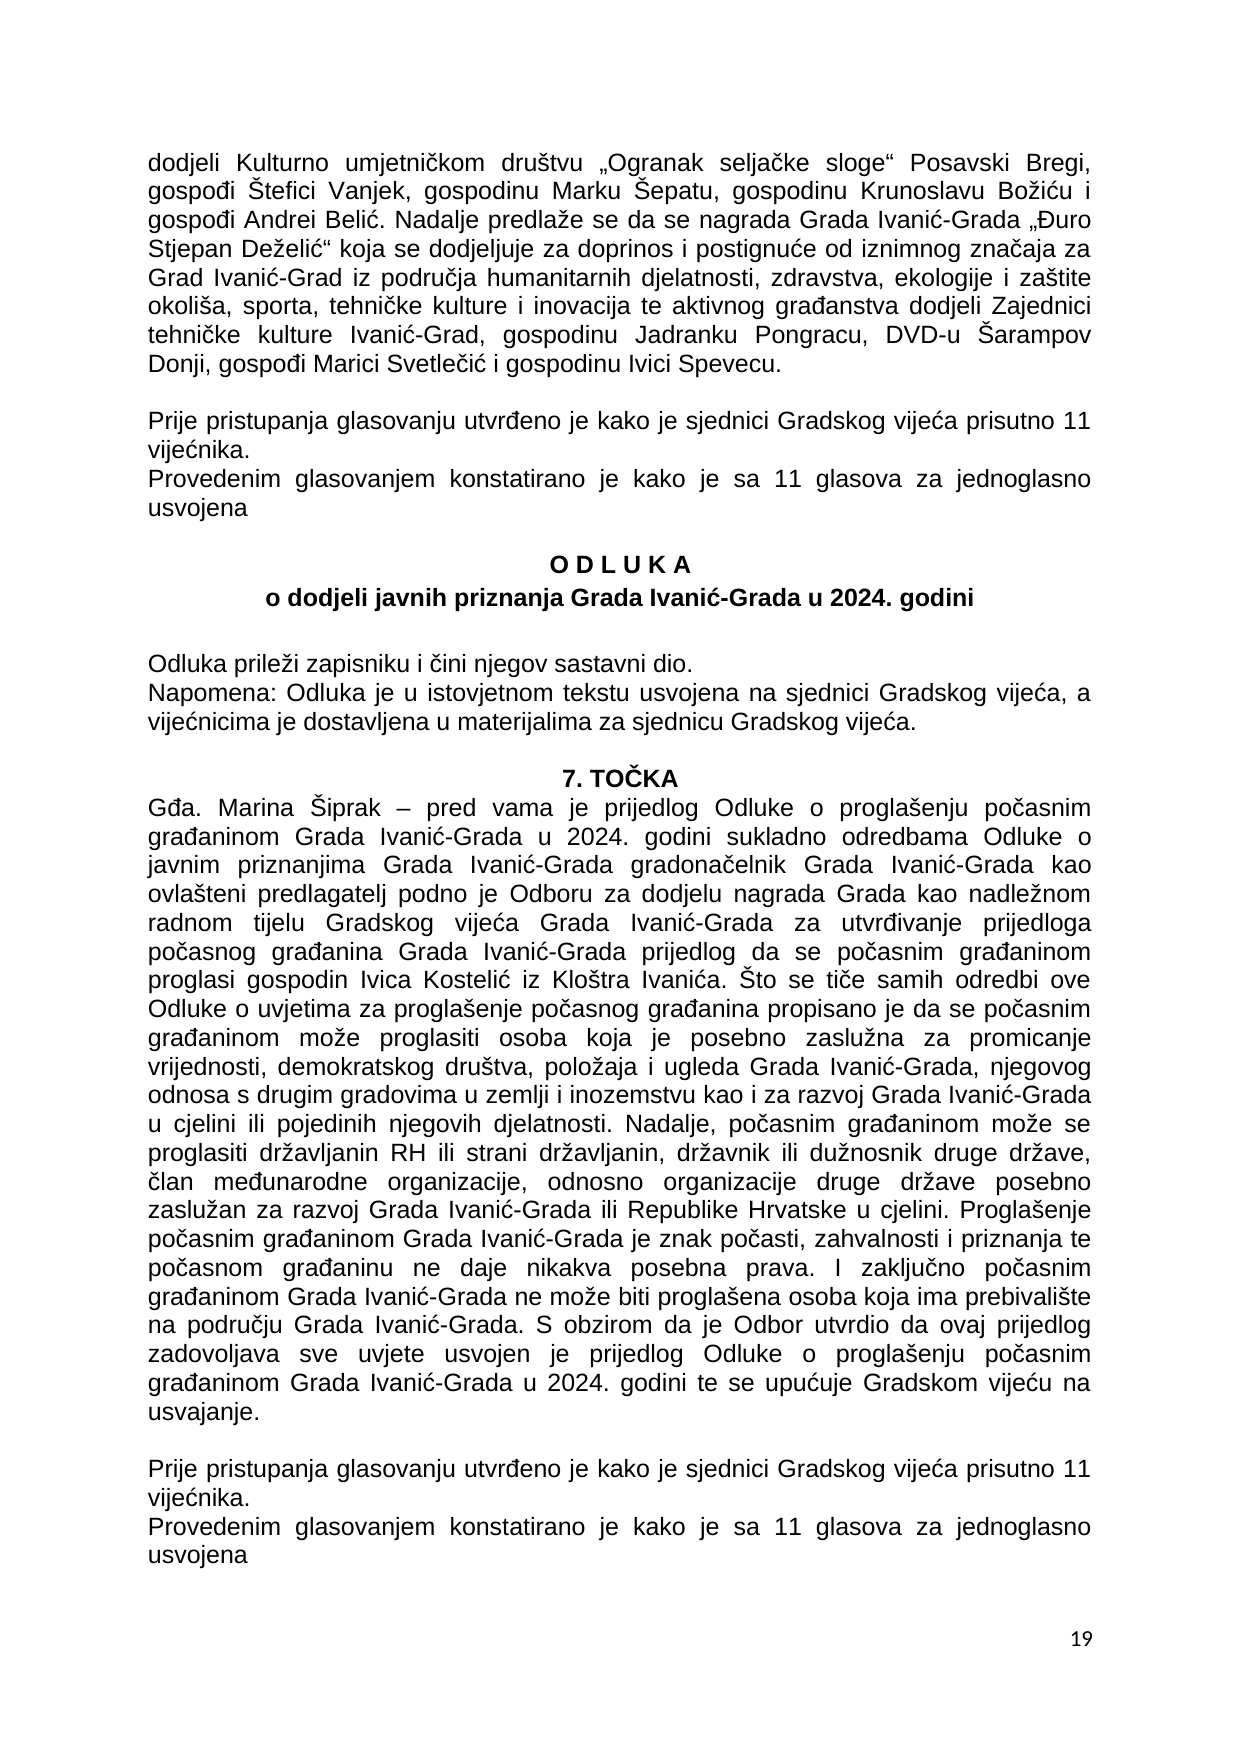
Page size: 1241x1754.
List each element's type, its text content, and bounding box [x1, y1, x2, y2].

text Prije pristupanja glasovanju utvrđeno je kako je sjednici Gradskog vijeća prisutno 11 vijećnika. [148, 1454, 1093, 1512]
text Gđa. Marina Šiprak – pred vama je prijedlog Odluke o proglašenju počasnim građaninom Grada Ivanić-Grada u 2024. godini sukladno odredbama Odluke o javnim priznanjima Grada Ivanić-Grada gradonačelnik Grada Ivanić-Grada kao ovlašteni predlagatelj podno je Odboru za dodjelu nagrada Grada kao nadležnom radnom tijelu Gradskog vijeća Grada Ivanić-Grada za utvrđivanje prijedloga počasnog građanina Grada Ivanić-Grada prijedlog da se počasnim građaninom proglasi gospodin Ivica Kostelić iz Kloštra Ivanića. Što se tiče samih odredbi ove Odluke o uvjetima za proglašenje počasnog građanina propisano je da se počasnim građaninom može proglasiti osoba koja je posebno zaslužna za promicanje vrijednosti, demokratskog društva, položaja i ugleda Grada Ivanić-Grada, njegovog odnosa s drugim gradovima u zemlji i inozemstvu kao i za razvoj Grada Ivanić-Grada u cjelini ili pojedinih njegovih djelatnosti. Nadalje, počasnim građaninom može se proglasiti državljanin RH ili strani državljanin, državnik ili dužnosnik druge države, član međunarodne organizacije, odnosno organizacije druge države posebno zaslužan za razvoj Grada Ivanić-Grada ili Republike Hrvatske u cjelini. Proglašenje počasnim građaninom Grada Ivanić-Grada je znak počasti, zahvalnosti i priznanja te počasnom građaninu ne daje nikakva posebna prava. I zaključno počasnim građaninom Grada Ivanić-Grada ne može biti proglašena osoba koja ima prebivalište na području Grada Ivanić-Grada. S obzirom da je Odbor utvrdio da ovaj prijedlog zadovoljava sve uvjete usvojen je prijedlog Odluke o proglašenju počasnim građaninom Grada Ivanić-Grada u 2024. godini te se upućuje Gradskom vijeću na usvajanje. [148, 793, 1093, 1425]
text Provedenim glasovanjem konstatirano je kako je sa 11 glasova za jednoglasno usvojena [148, 464, 1093, 521]
text o dodjeli javnih priznanja Grada Ivanić-Grada u 2024. godini [148, 583, 1093, 612]
text Provedenim glasovanjem konstatirano je kako je sa 11 glasova za jednoglasno usvojena [148, 1512, 1093, 1569]
text O D L U K A [148, 550, 1093, 579]
text Prije pristupanja glasovanju utvrđeno je kako je sjednici Gradskog vijeća prisutno 11 vijećnika. [148, 406, 1093, 464]
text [148, 148, 1093, 378]
text Odluka prileži zapisniku i čini njegov sastavni dio. [148, 649, 1093, 678]
text 7. TOČKA [148, 764, 1093, 793]
text Napomena: Odluka je u istovjetnom tekstu usvojena na sjednici Gradskog vijeća, a vijećnicima je dostavljena u materijalima za sjednicu Gradskog vijeća. [148, 678, 1093, 735]
